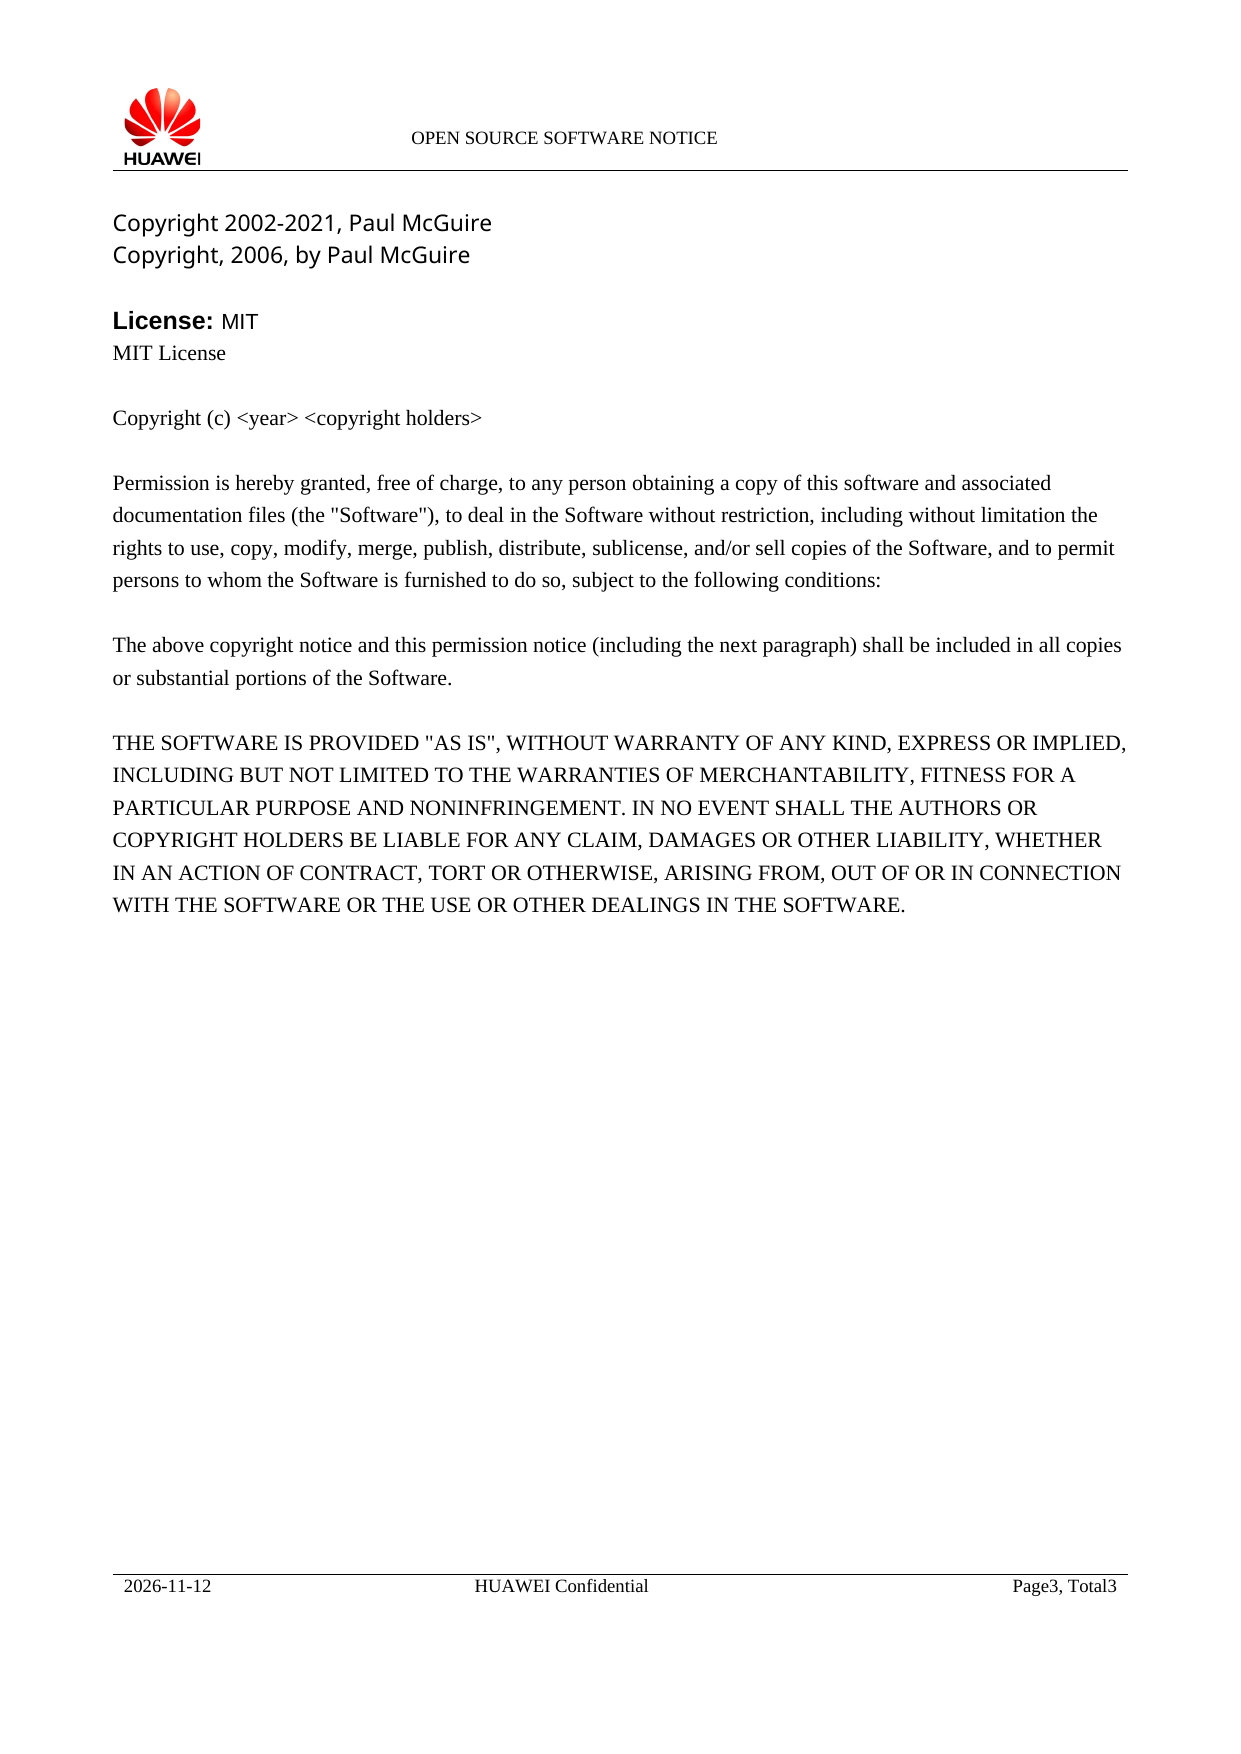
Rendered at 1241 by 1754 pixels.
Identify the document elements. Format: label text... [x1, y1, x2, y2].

text License: MIT [112, 304, 1128, 336]
picture [124, 88, 201, 165]
text MIT License Copyright (c) <year> <copyright holders> Permission is hereby granted, free of charge, to any person obtaining a copy of this software and associated documentation files (the "Software"), to deal in the Software without restriction, including without limitation the rights to use, copy, modify, merge, publish, distribute, sublicense, and/or sell copies of the Software, and to permit persons to whom the Software is furnished to do so, subject to the following conditions: The above copyright notice and this permission notice (including the next paragraph) shall be included in all copies or substantial portions of the Software. THE SOFTWARE IS PROVIDED "AS IS", WITHOUT WARRANTY OF ANY KIND, EXPRESS OR IMPLIED, INCLUDING BUT NOT LIMITED TO THE WARRANTIES OF MERCHANTABILITY, FITNESS FOR A PARTICULAR PURPOSE AND NONINFRINGEMENT. IN NO EVENT SHALL THE AUTHORS OR COPYRIGHT HOLDERS BE LIABLE FOR ANY CLAIM, DAMAGES OR OTHER LIABILITY, WHETHER IN AN ACTION OF CONTRACT, TORT OR OTHERWISE, ARISING FROM, OUT OF OR IN CONNECTION WITH THE SOFTWARE OR THE USE OR OTHER DEALINGS IN THE SOFTWARE. [112, 336, 1128, 921]
